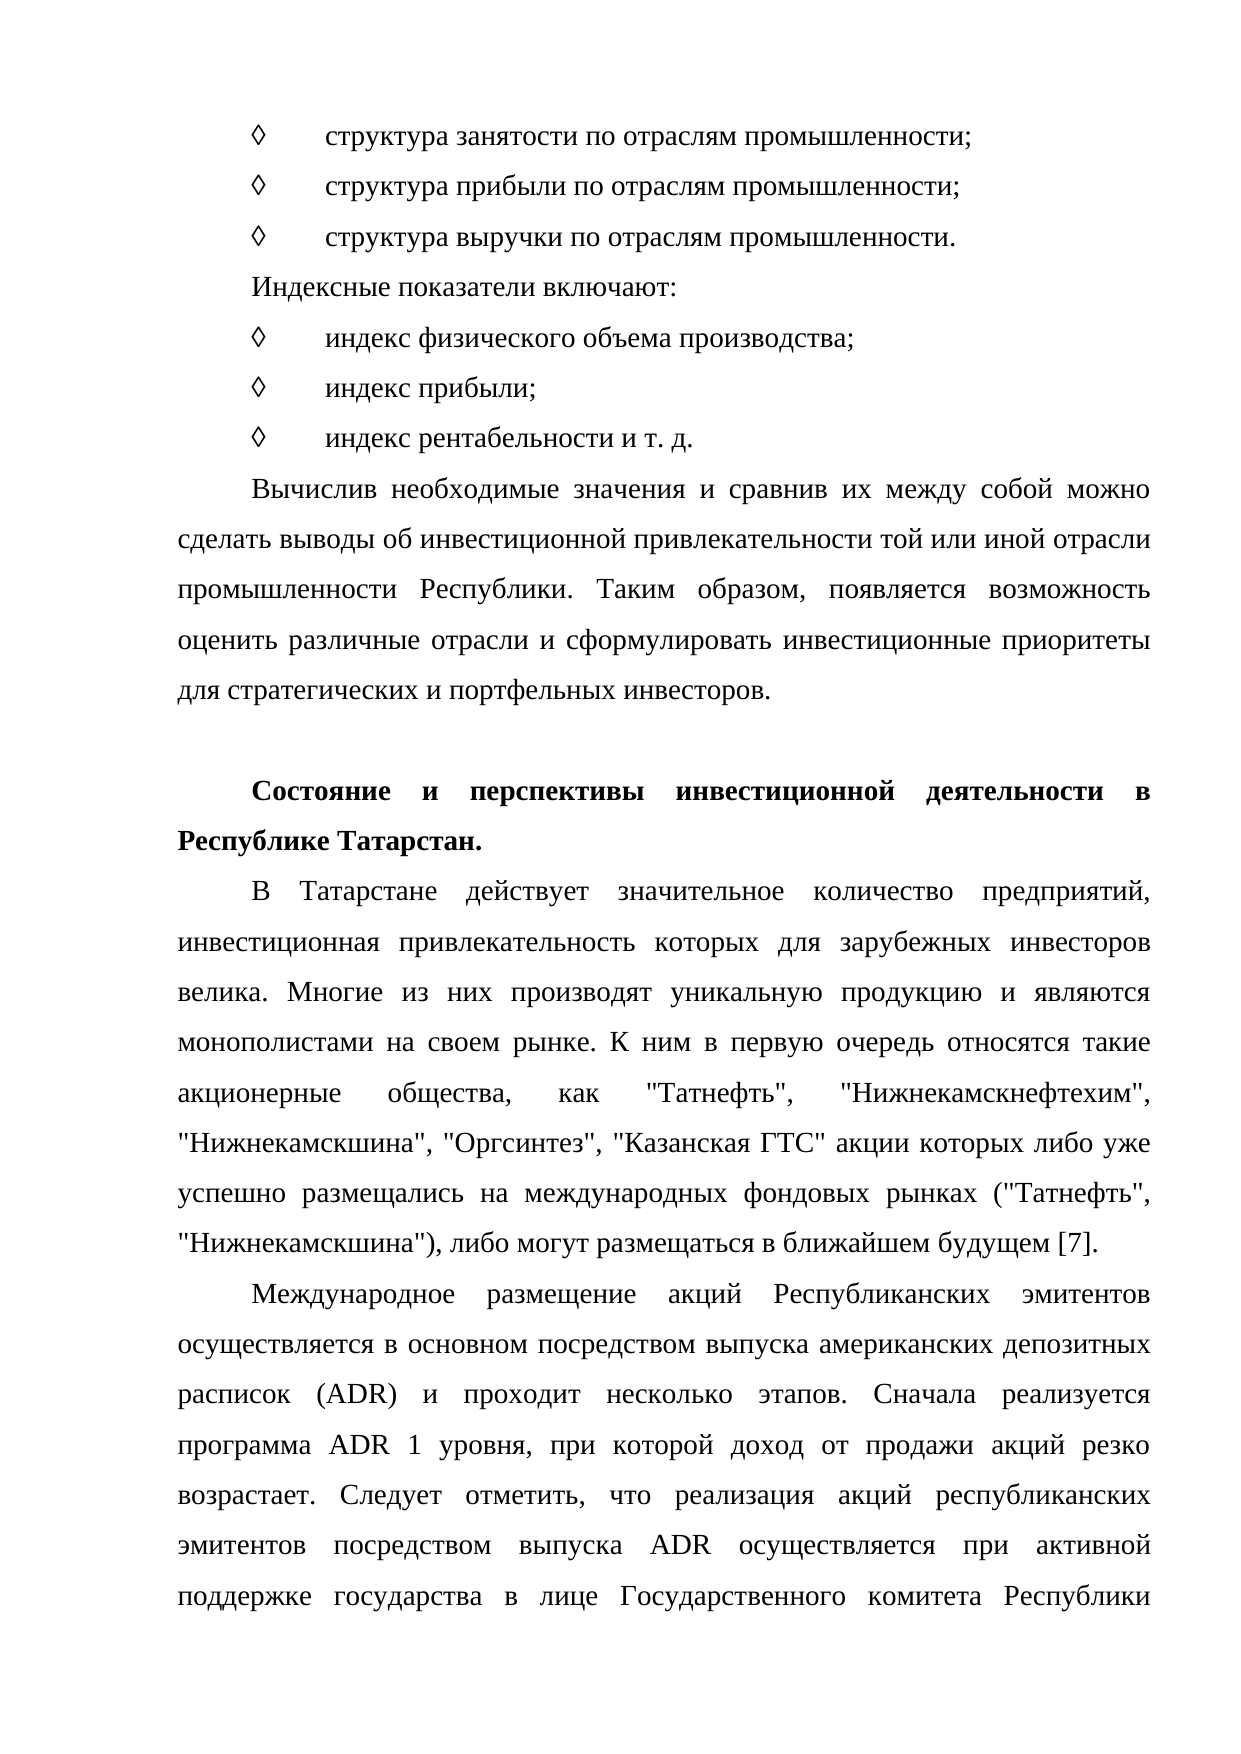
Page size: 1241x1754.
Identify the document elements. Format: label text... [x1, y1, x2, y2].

list структура занятости по отраслям промышленности; [177, 118, 1152, 152]
list структура прибыли по отраслям промышленности; [177, 168, 1152, 202]
list структура выручки по отраслям промышленности. [177, 219, 1152, 253]
list индекс рентабельности и т. д. [177, 421, 1152, 454]
text Индексные показатели включают: [177, 269, 1152, 303]
text Вычислив необходимые значения и сравнив их между собой можно сделать выводы об инвестиционной привлекательности той или иной отрасли промышленности Республики. Таким образом, появляется возможность оценить различные отрасли и сформулировать инвестиционные приоритеты для стратегических и портфельных инвесторов. [177, 471, 1152, 706]
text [177, 1276, 1152, 1611]
subtitle Состояние и перспективы инвестиционной деятельности в Республике Татарстан. [177, 773, 1152, 857]
text В Татарстане действует значительное количество предприятий, инвестиционная привлекательность которых для зарубежных инвесторов велика. Многие из них производят уникальную продукцию и являются монополистами на своем рынке. К ним в первую очередь относятся такие акционерные общества, как "Татнефть", "Нижнекамскнефтехим", "Нижнекамскшина", "Оргсинтез", "Казанская ГТС" акции которых либо уже успешно размещались на международных фондовых рынках ("Татнефть", "Нижнекамскшина"), либо могут размещаться в ближайшем будущем [7]. [177, 873, 1152, 1259]
list индекс прибыли; [177, 370, 1152, 404]
list индекс физического объема производства; [177, 320, 1152, 353]
